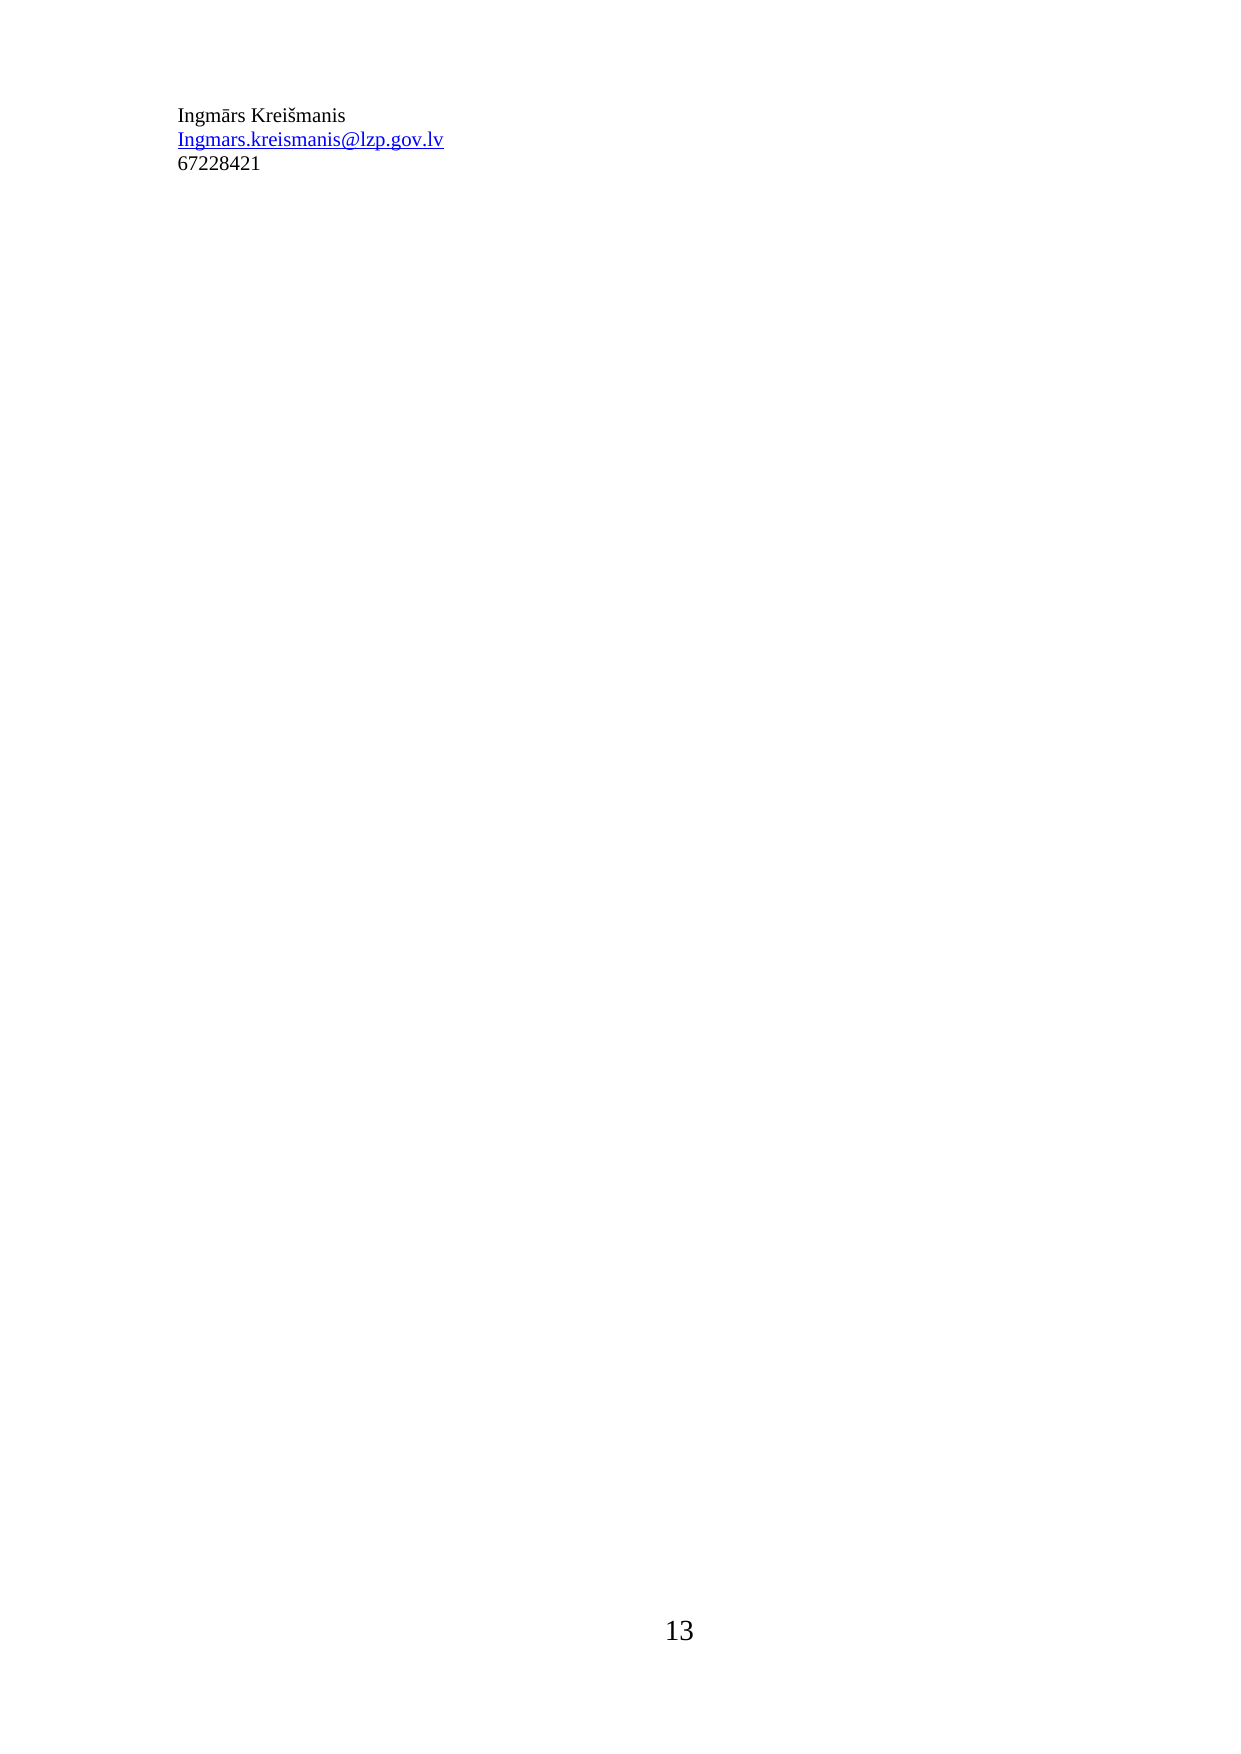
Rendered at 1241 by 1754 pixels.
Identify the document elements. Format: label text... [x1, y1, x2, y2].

text 67228421 [177, 151, 1122, 175]
text Ingmārs Kreišmanis [177, 103, 1122, 127]
text Ingmars.kreismanis@lzp.gov.lv [177, 127, 1122, 151]
